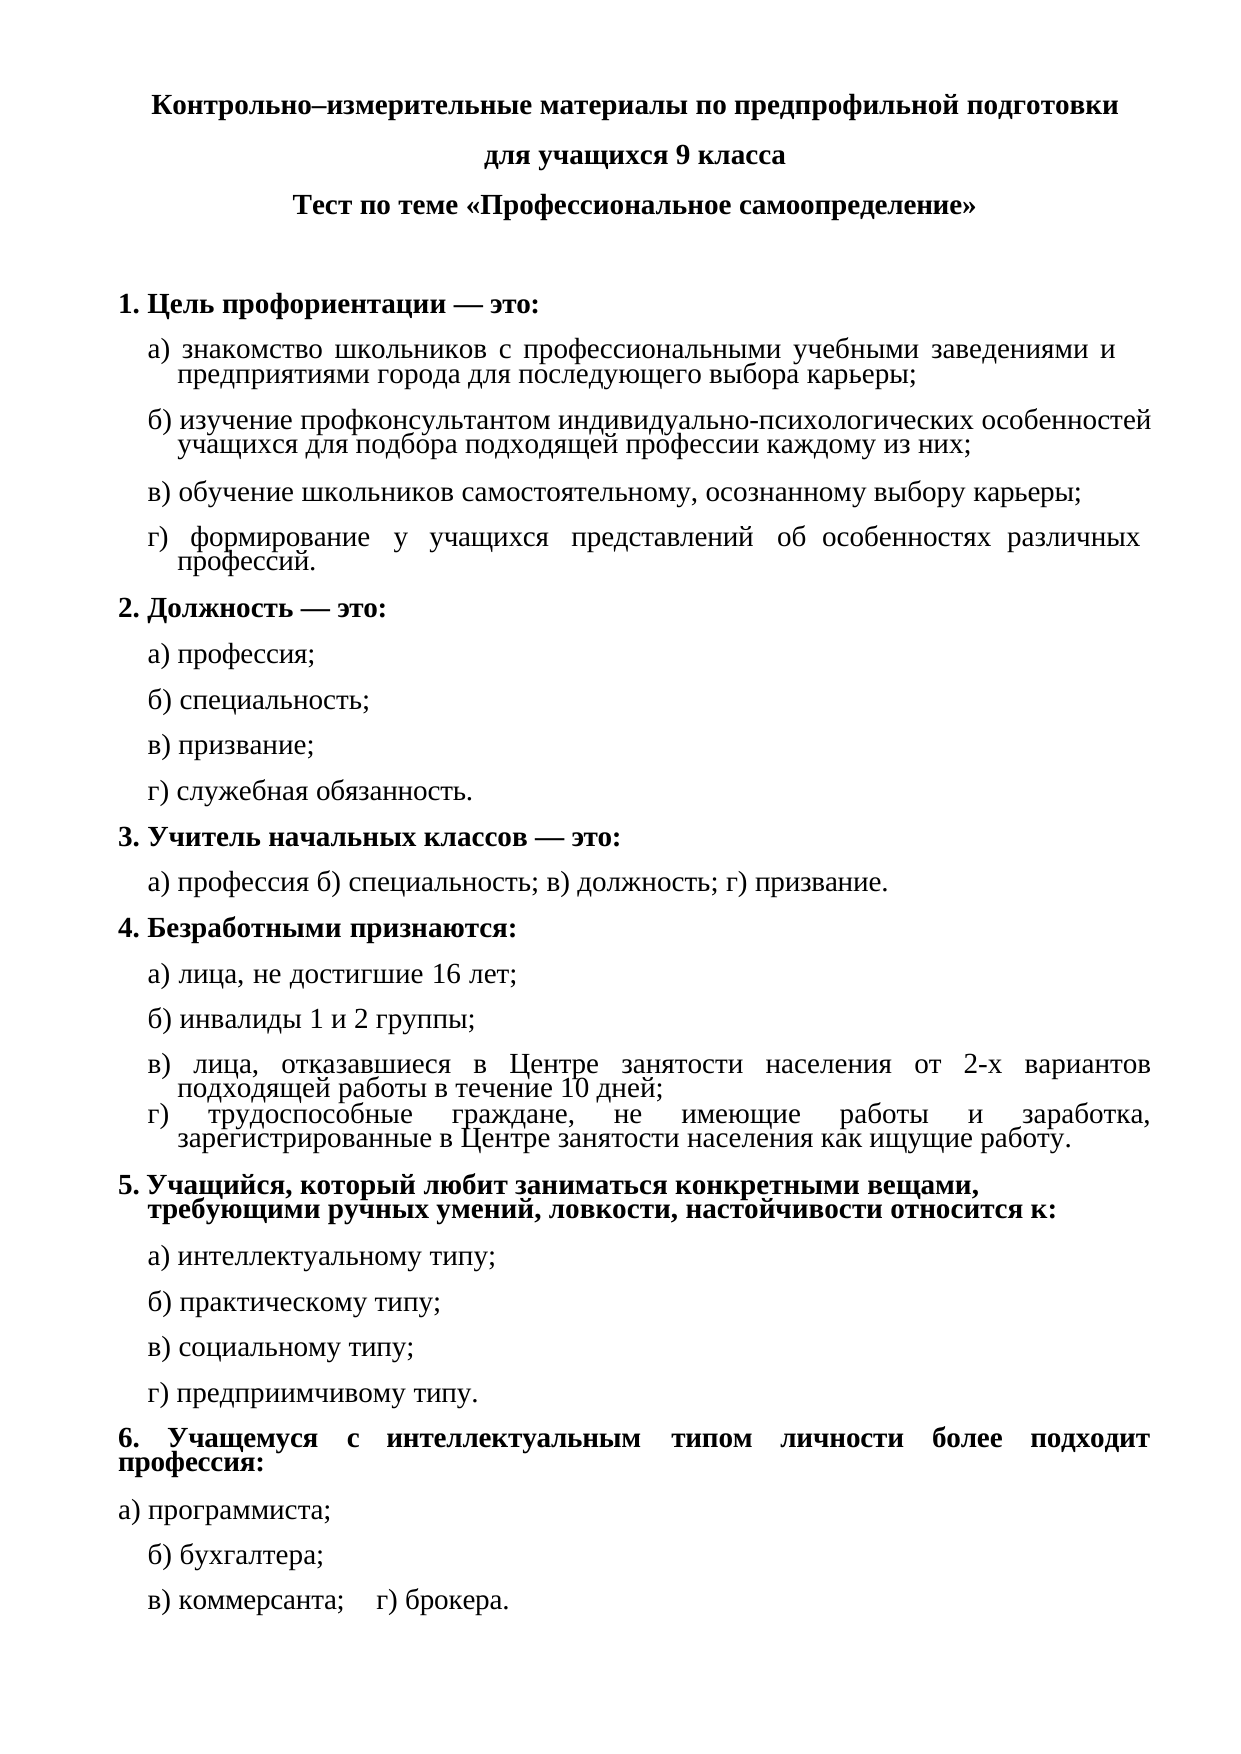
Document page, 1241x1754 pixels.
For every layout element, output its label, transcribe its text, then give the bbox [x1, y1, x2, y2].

list Безработными признаются: а) лица, не достигшие 16 лет; б) инвалиды 1 и 2 группы; [118, 910, 517, 1035]
subtitle Учащийся, который любит заниматься конкретными вещами, требующими ручных умений, ловкости, настойчивости относится к: [118, 1174, 1152, 1225]
text б) изучение профконсультантом индивидуально-психологических особенностей учащихся для подбора подходящей профессии каждому из них; [147, 410, 1196, 460]
text а) профессия; [147, 636, 1196, 670]
text г) формирование у учащихся представлений об особенностях различных профессий. [147, 526, 1149, 577]
text б) специальность; в) призвание; [147, 682, 389, 761]
subtitle Учитель начальных классов — это: [118, 819, 1196, 852]
text в) социальному типу; [147, 1329, 1196, 1363]
text в) коммерсанта; г) брокера. [147, 1582, 1196, 1616]
subtitle Должность — это: [118, 590, 1196, 624]
subtitle Учащемуся с интеллектуальным типом личности более подходит профессия: [118, 1428, 1151, 1478]
text Тест по теме «Профессиональное самоопределение» [73, 187, 1196, 221]
text а) знакомство школьников с профессиональными учебными заведениями и предприятиями города для последующего выбора карьеры; [147, 339, 1196, 389]
list Цель профориентации — это: [118, 286, 1196, 320]
text Контрольно–измерительные материалы по предпрофильной подготовки для учащихся 9 класса [132, 87, 1138, 171]
text а) профессия б) специальность; в) должность; г) призвание. [147, 864, 1196, 898]
text г) предприимчивому типу. [147, 1375, 1196, 1409]
text а) интеллектуальному типу; б) практическому типу; [147, 1238, 499, 1317]
text в) лица, отказавшиеся в Центре занятости населения от 2-х вариантов подходящей работы в течение 10 дней; [147, 1053, 1152, 1104]
text г) служебная обязанность. [147, 773, 1196, 806]
text в) обучение школьников самостоятельному, осознанному выбору карьеры; [147, 474, 1196, 507]
text а) программиста; б) бухгалтера; [118, 1492, 352, 1571]
text г) трудоспособные граждане, не имеющие работы и заработка, зарегистрированные в Центре занятости населения как ищущие работу. [147, 1104, 1151, 1154]
